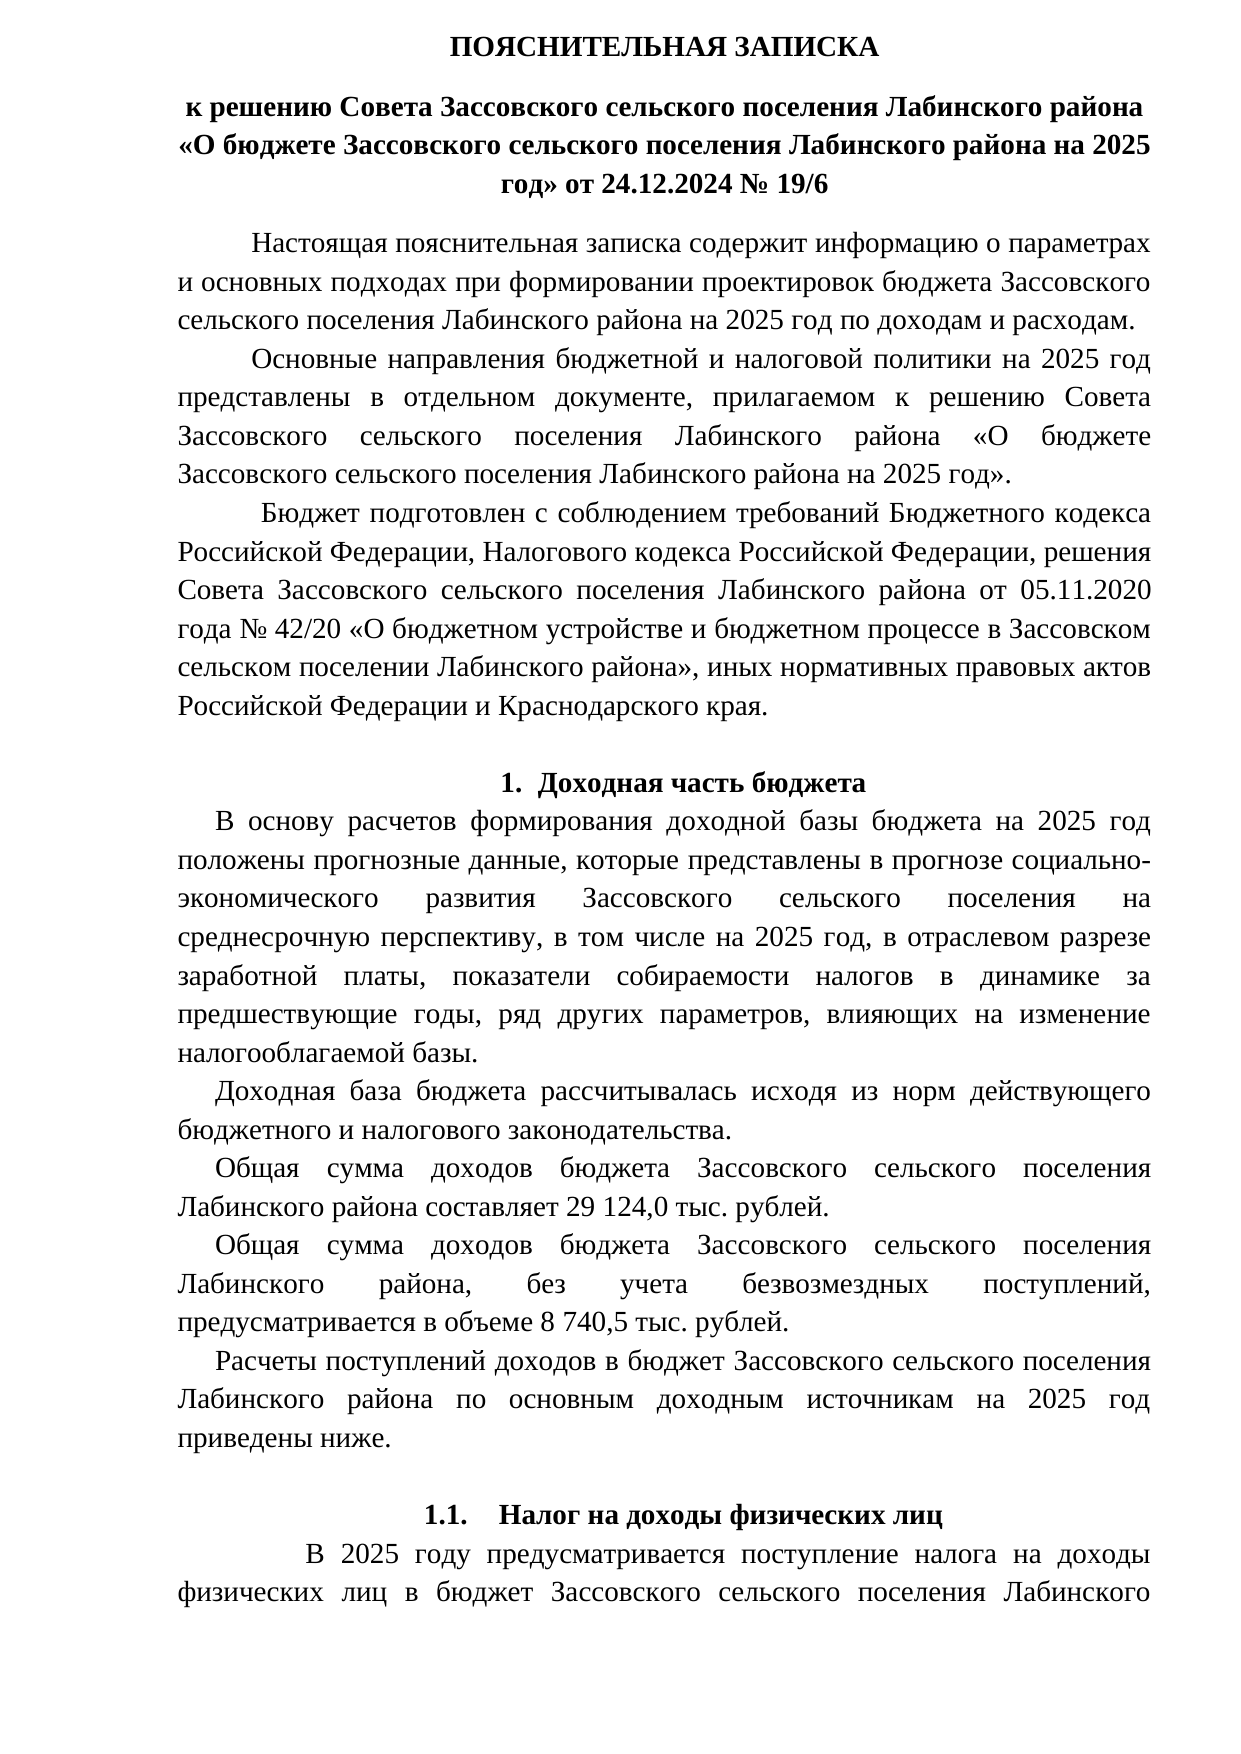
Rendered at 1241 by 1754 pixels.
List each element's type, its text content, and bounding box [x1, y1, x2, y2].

text Расчеты поступлений доходов в бюджет Зассовского сельского поселения Лабинского района по основным доходным источникам на 2025 год приведены ниже. [177, 1343, 1152, 1454]
text Общая сумма доходов бюджета Зассовского сельского поселения Лабинского района составляет 29 124,0 тыс. рублей. [177, 1150, 1152, 1222]
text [177, 1536, 1152, 1608]
text В основу расчетов формирования доходной базы бюджета на 2025 год положены прогнозные данные, которые представлены в прогнозе социально-экономического развития Зассовского сельского поселения на среднесрочную перспективу, в том числе на 2025 год, в отраслевом разрезе заработной платы, показатели собираемости налогов в динамике за предшествующие годы, ряд других параметров, влияющих на изменение налогооблагаемой базы. [177, 803, 1152, 1068]
text ПОЯСНИТЕЛЬНАЯ ЗАПИСКА [177, 29, 1152, 63]
text к решению Совета Зассовского сельского поселения Лабинского района «О бюджете Зассовского сельского поселения Лабинского района на 2025 год» от 24.12.2024 № 19/6 [177, 89, 1152, 199]
list Налог на доходы физических лиц [215, 1497, 1152, 1531]
text Бюджет подготовлен с соблюдением требований Бюджетного кодекса Российской Федерации, Налогового кодекса Российской Федерации, решения Совета Зассовского сельского поселения Лабинского района от 05.11.2020 года № 42/20 «О бюджетном устройстве и бюджетном процессе в Зассовском сельском поселении Лабинского района», иных нормативных правовых актов Российской Федерации и Краснодарского края. [177, 495, 1152, 721]
text Настоящая пояснительная записка содержит информацию о параметрах и основных подходах при формировании проектировок бюджета Зассовского сельского поселения Лабинского района на 2025 год по доходам и расходам. [177, 225, 1152, 336]
text Основные направления бюджетной и налоговой политики на 2025 год представлены в отдельном документе, прилагаемом к решению Совета Зассовского сельского поселения Лабинского района «О бюджете Зассовского сельского поселения Лабинского района на 2025 год». [177, 341, 1152, 490]
text Доходная база бюджета рассчитывалась исходя из норм действующего бюджетного и налогового законодательства. [177, 1073, 1152, 1145]
text Общая сумма доходов бюджета Зассовского сельского поселения Лабинского района, без учета безвозмездных поступлений, предусматривается в объеме 8 740,5 тыс. рублей. [177, 1227, 1152, 1338]
list Доходная часть бюджета [215, 765, 1152, 798]
